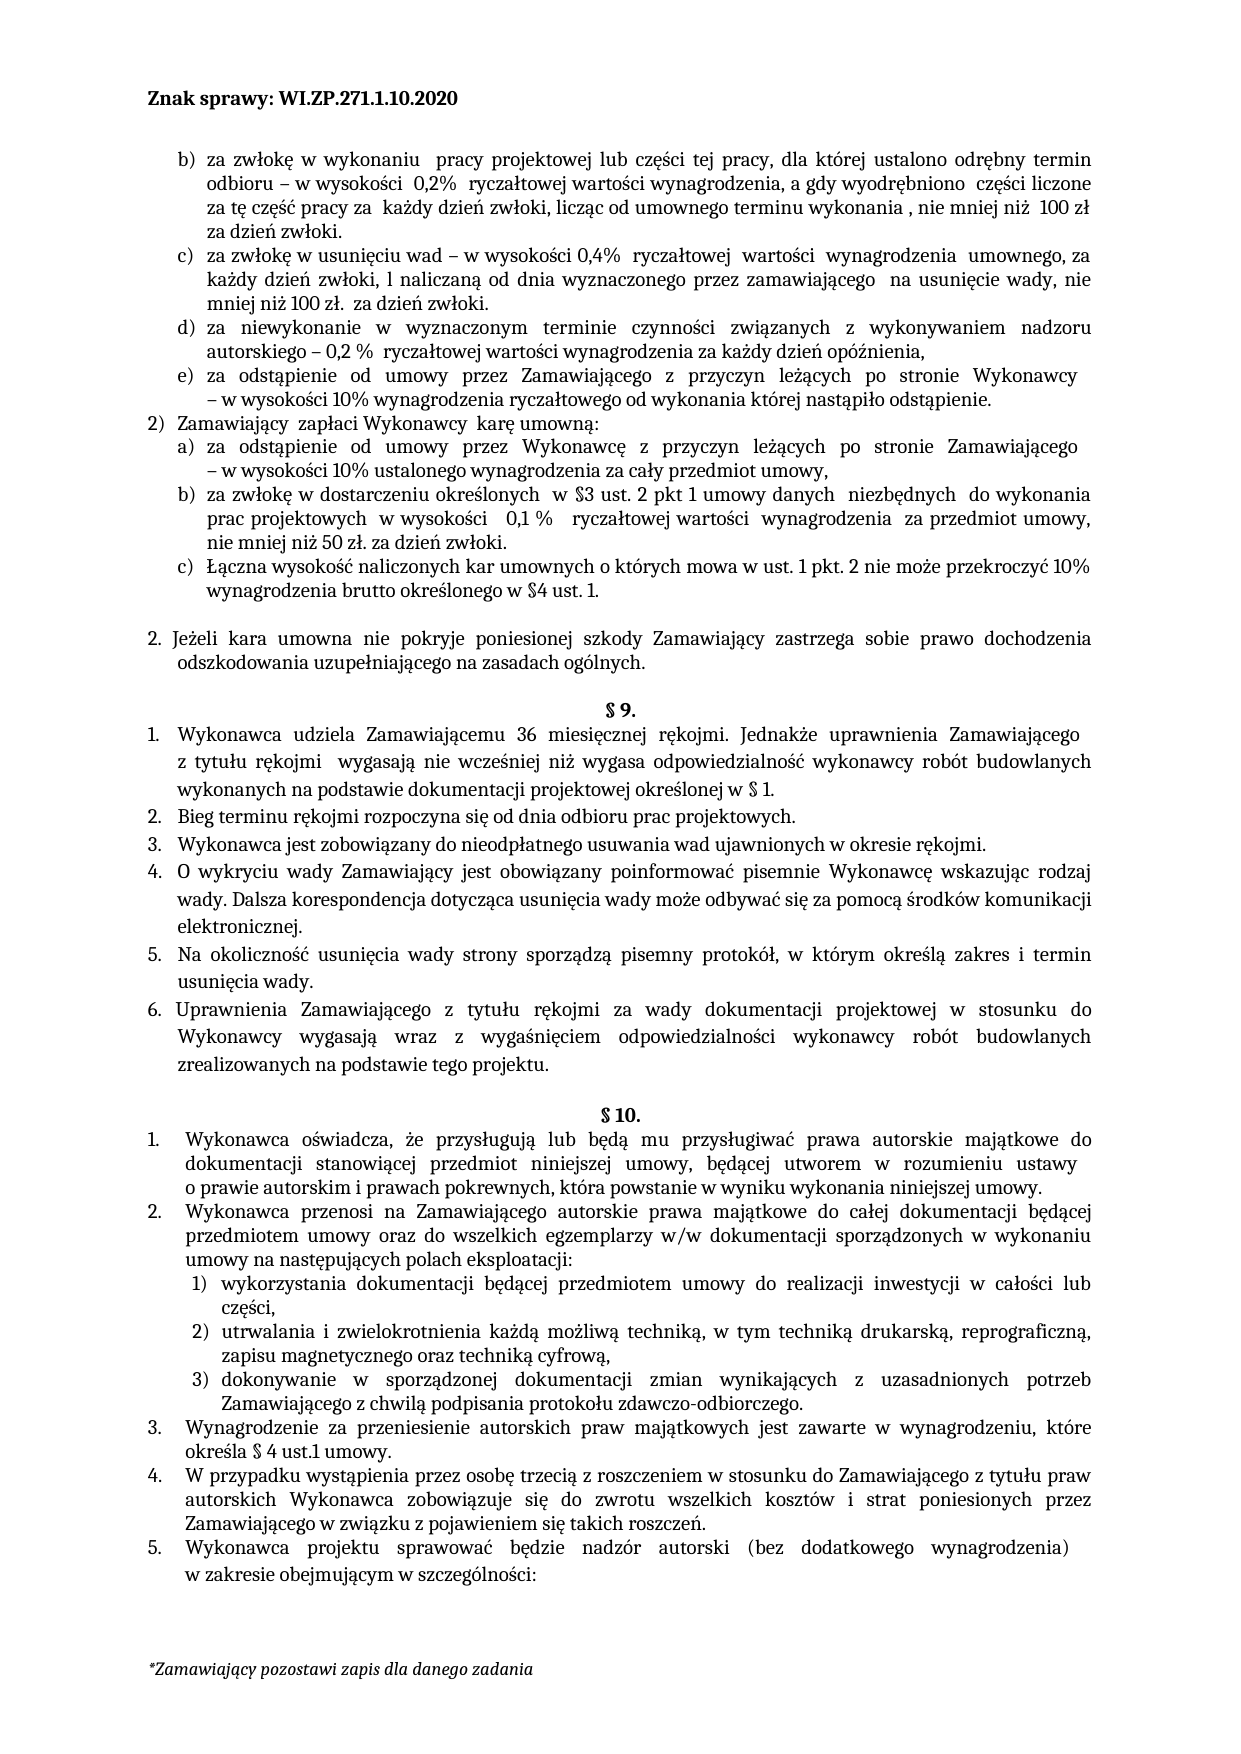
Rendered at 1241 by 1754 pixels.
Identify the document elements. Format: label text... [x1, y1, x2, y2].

list Wynagrodzenie za przeniesienie autorskich praw majątkowych jest zawarte w wynagrodzeniu, które określa § 4 ust.1 umowy. [148, 1416, 1093, 1463]
list za niewykonanie w wyznaczonym terminie czynności związanych z wykonywaniem nadzoru autorskiego – 0,2 % ryczałtowej wartości wynagrodzenia za każdy dzień opóźnienia, [177, 315, 1093, 363]
list Wykonawca projektu sprawować będzie nadzór autorski (bez dodatkowego wynagrodzenia) w zakresie obejmującym w szczególności: [148, 1535, 1088, 1587]
list Wykonawca oświadcza, że przysługują lub będą mu przysługiwać prawa autorskie majątkowe do dokumentacji stanowiącej przedmiot niniejszej umowy, będącej utworem w rozumieniu ustawy o prawie autorskim i prawach pokrewnych, która powstanie w wyniku wykonania niniejszej umowy. [148, 1128, 1093, 1200]
list utrwalania i zwielokrotnienia każdą możliwą techniką, w tym techniką drukarską, reprograficzną, zapisu magnetycznego oraz techniką cyfrową, [192, 1320, 1093, 1368]
list dokonywanie w sporządzonej dokumentacji zmian wynikających z uzasadnionych potrzeb Zamawiającego z chwilą podpisania protokołu zdawczo-odbiorczego. [192, 1368, 1093, 1416]
list Wykonawca przenosi na Zamawiającego autorskie prawa majątkowe do całej dokumentacji będącej przedmiotem umowy oraz do wszelkich egzemplarzy w/w dokumentacji sporządzonych w wykonaniu umowy na następujących polach eksploatacji: [148, 1200, 1093, 1272]
list Zamawiający zapłaci Wykonawcy karę umowną: [148, 411, 1093, 435]
list za zwłokę w dostarczeniu określonych w §3 ust. 2 pkt 1 umowy danych niezbędnych do wykonania prac projektowych w wysokości 0,1 % ryczałtowej wartości wynagrodzenia za przedmiot umowy, nie mniej niż 50 zł. za dzień zwłoki. [177, 483, 1093, 555]
text 5. Na okoliczność usunięcia wady strony sporządzą pisemny protokół, w którym określą zakres i termin usunięcia wady. [148, 943, 1093, 994]
list za odstąpienie od umowy przez Wykonawcę z przyczyn leżących po stronie Zamawiającego – w wysokości 10% ustalonego wynagrodzenia za cały przedmiot umowy, [177, 435, 1093, 483]
text 1. Wykonawca udziela Zamawiającemu 36 miesięcznej rękojmi. Jednakże uprawnienia Zamawiającego z tytułu rękojmi wygasają nie wcześniej niż wygasa odpowiedzialność wykonawcy robót budowlanych wykonanych na podstawie dokumentacji projektowej określonej w § 1. [148, 723, 1093, 802]
text 3. Wykonawca jest zobowiązany do nieodpłatnego usuwania wad ujawnionych w okresie rękojmi. [148, 833, 1093, 857]
list W przypadku wystąpienia przez osobę trzecią z roszczeniem w stosunku do Zamawiającego z tytułu praw autorskich Wykonawca zobowiązuje się do zwrotu wszelkich kosztów i strat poniesionych przez Zamawiającego w związku z pojawieniem się takich roszczeń. [148, 1463, 1093, 1535]
list za odstąpienie od umowy przez Zamawiającego z przyczyn leżących po stronie Wykonawcy – w wysokości 10% wynagrodzenia ryczałtowego od wykonania której nastąpiło odstąpienie. [177, 363, 1093, 411]
text 2. Jeżeli kara umowna nie pokryje poniesionej szkody Zamawiający zastrzega sobie prawo dochodzenia odszkodowania uzupełniającego na zasadach ogólnych. [148, 627, 1093, 675]
list za zwłokę w usunięciu wad – w wysokości 0,4% ryczałtowej wartości wynagrodzenia umownego, za każdy dzień zwłoki, l naliczaną od dnia wyznaczonego przez zamawiającego na usunięcie wady, nie mniej niż 100 zł. za dzień zwłoki. [177, 243, 1093, 315]
text § 10. [148, 1104, 1093, 1128]
text 6. Uprawnienia Zamawiającego z tytułu rękojmi za wady dokumentacji projektowej w stosunku do Wykonawcy wygasają wraz z wygaśnięciem odpowiedzialności wykonawcy robót budowlanych zrealizowanych na podstawie tego projektu. [148, 998, 1093, 1077]
list Łączna wysokość naliczonych kar umownych o których mowa w ust. 1 pkt. 2 nie może przekroczyć 10% wynagrodzenia brutto określonego w §4 ust. 1. [177, 555, 1093, 603]
text § 9. [148, 699, 1093, 723]
list za zwłokę w wykonaniu pracy projektowej lub części tej pracy, dla której ustalono odrębny termin odbioru – w wysokości 0,2% ryczałtowej wartości wynagrodzenia, a gdy wyodrębniono części liczone za tę część pracy za każdy dzień zwłoki, licząc od umownego terminu wykonania , nie mniej niż 100 zł za dzień zwłoki. [177, 148, 1093, 243]
text 2. Bieg terminu rękojmi rozpoczyna się od dnia odbioru prac projektowych. [148, 805, 1093, 829]
list wykorzystania dokumentacji będącej przedmiotem umowy do realizacji inwestycji w całości lub części, [192, 1272, 1093, 1320]
text 4. O wykryciu wady Zamawiający jest obowiązany poinformować pisemnie Wykonawcę wskazując rodzaj wady. Dalsza korespondencja dotycząca usunięcia wady może odbywać się za pomocą środków komunikacji elektronicznej. [148, 860, 1093, 939]
